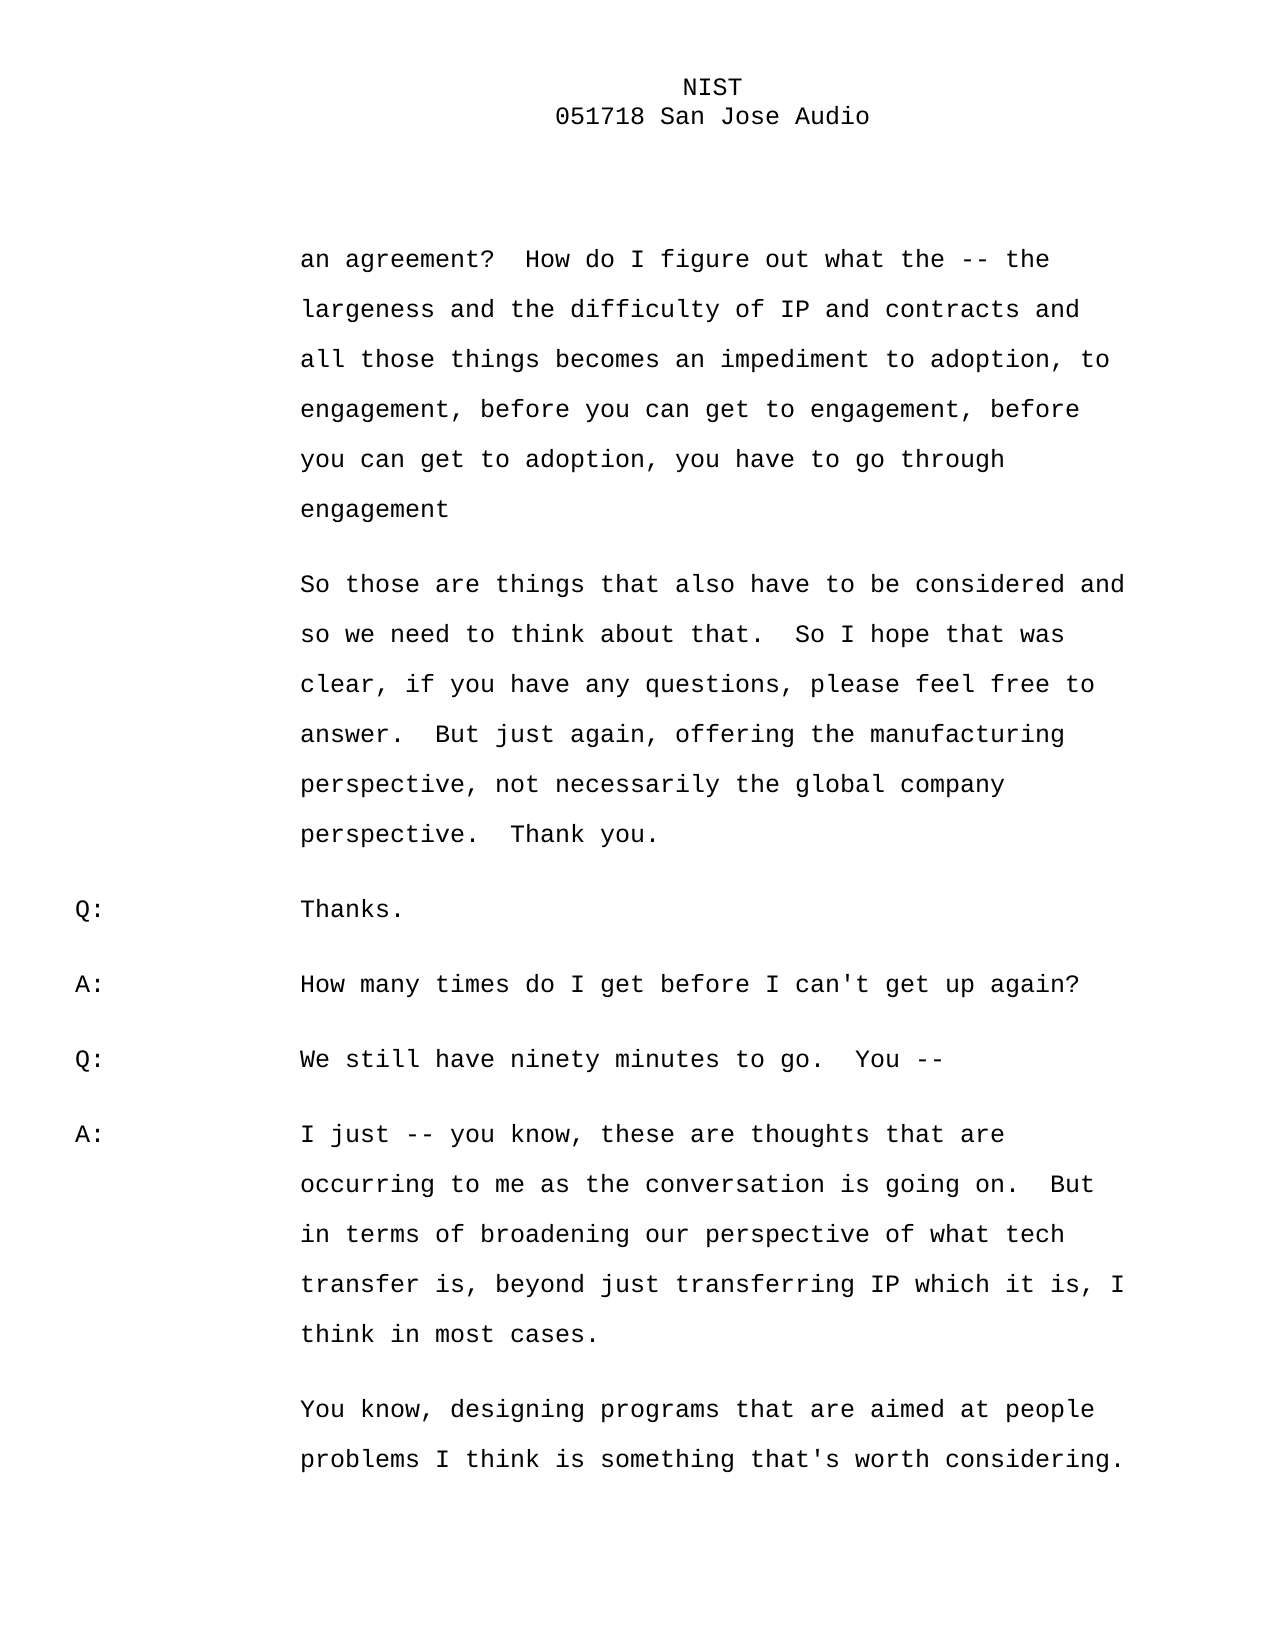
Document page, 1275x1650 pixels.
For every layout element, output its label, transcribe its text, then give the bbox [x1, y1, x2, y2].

text A: I just -- you know, these are thoughts that are occurring to me as the conversation is going on. But in terms of broadening our perspective of what tech transfer is, beyond just transferring IP which it is, I think in most cases. [75, 1100, 1125, 1350]
text So those are things that also have to be considered and so we need to think about that. So I hope that was clear, if you have any questions, please feel free to answer. But just again, offering the manufacturing perspective, not necessarily the global company perspective. Thank you. [75, 550, 1125, 850]
text Q: We still have ninety minutes to go. You -- [75, 1025, 1125, 1075]
text Q: Thanks. [75, 875, 1125, 925]
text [75, 225, 1125, 525]
text A: How many times do I get before I can't get up again? [75, 950, 1125, 1000]
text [75, 1375, 1125, 1475]
